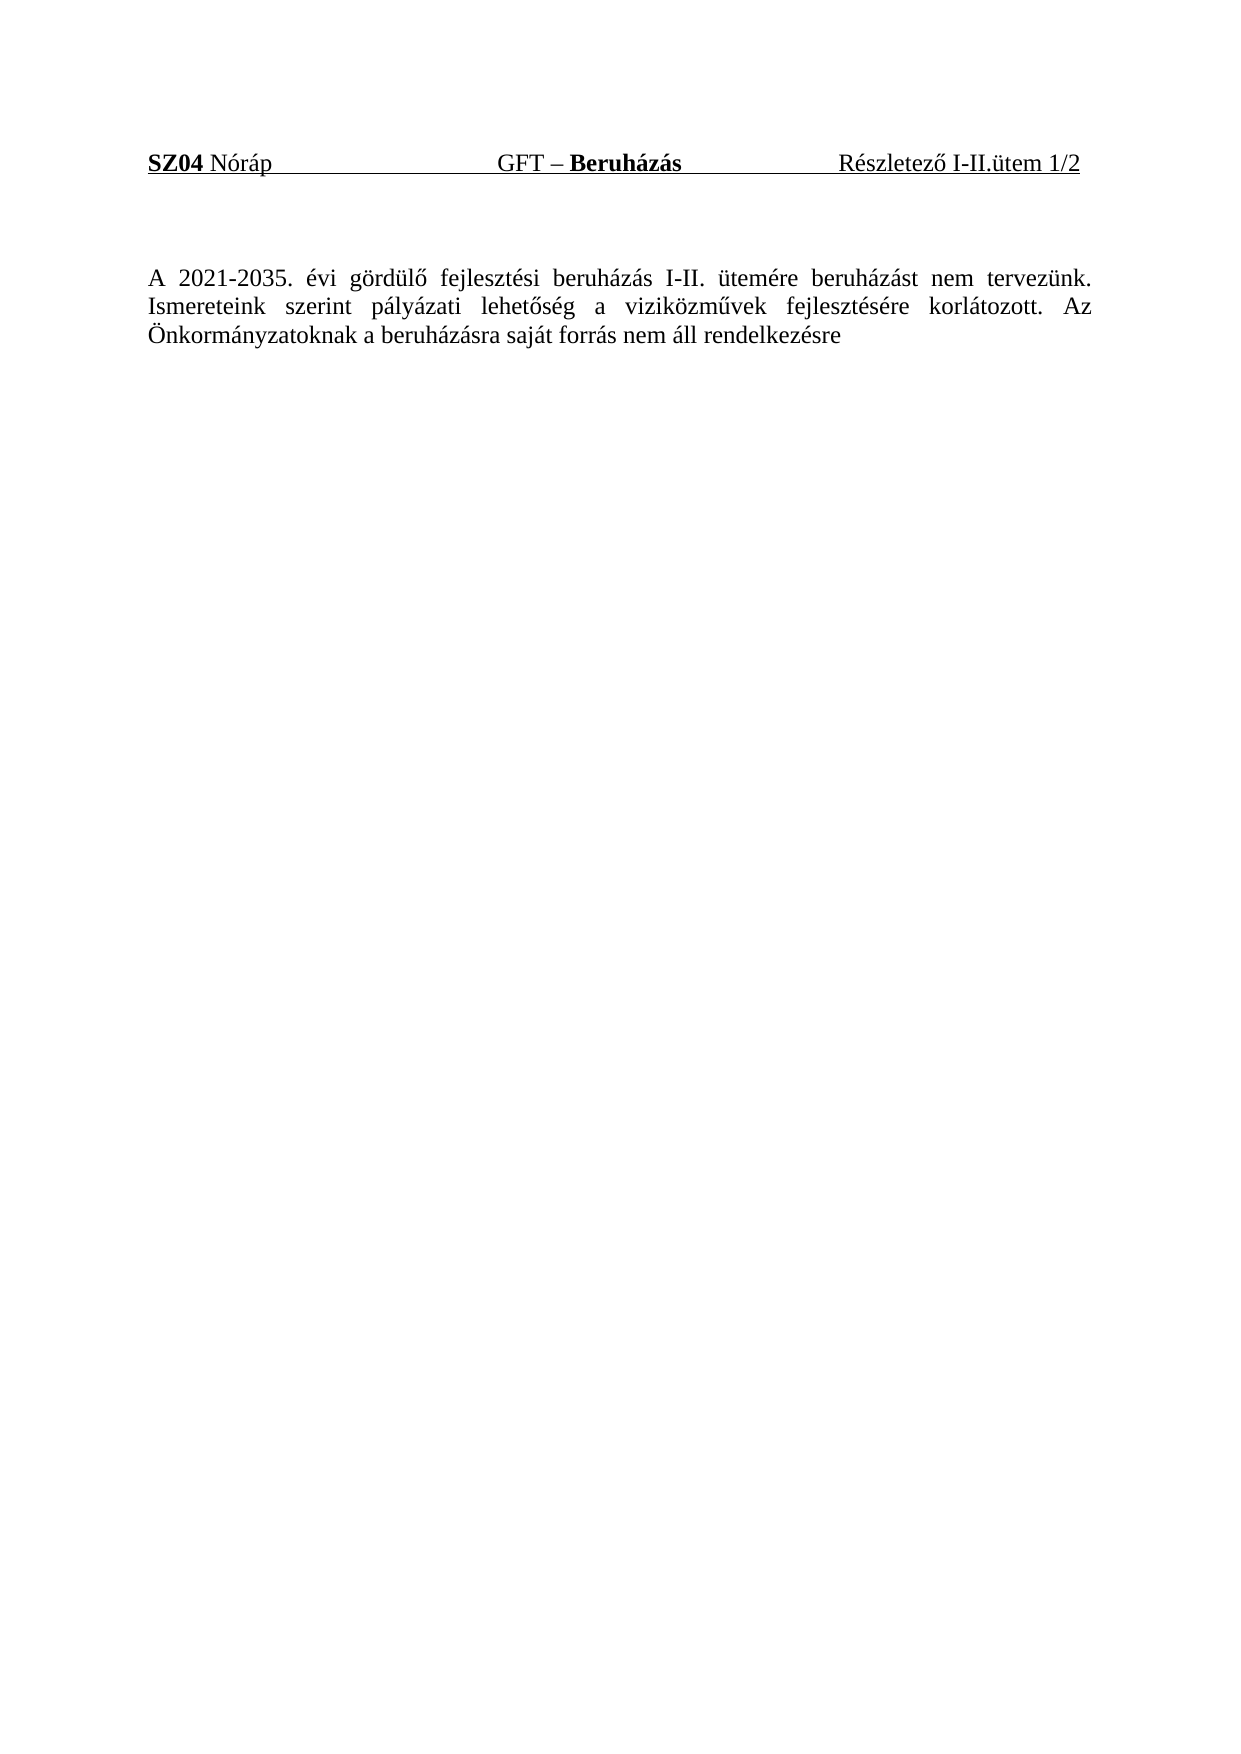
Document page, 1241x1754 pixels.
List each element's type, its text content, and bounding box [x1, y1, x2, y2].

text SZ04 Nóráp GFT – Beruházás Részletező I-II.ütem 1/2 [148, 148, 1093, 176]
text A 2021-2035. évi gördülő fejlesztési beruházás I-II. ütemére beruházást nem tervezünk. Ismereteink szerint pályázati lehetőség a viziközművek fejlesztésére korlátozott. Az Önkormányzatoknak a beruházásra saját forrás nem áll rendelkezésre [148, 263, 1093, 349]
